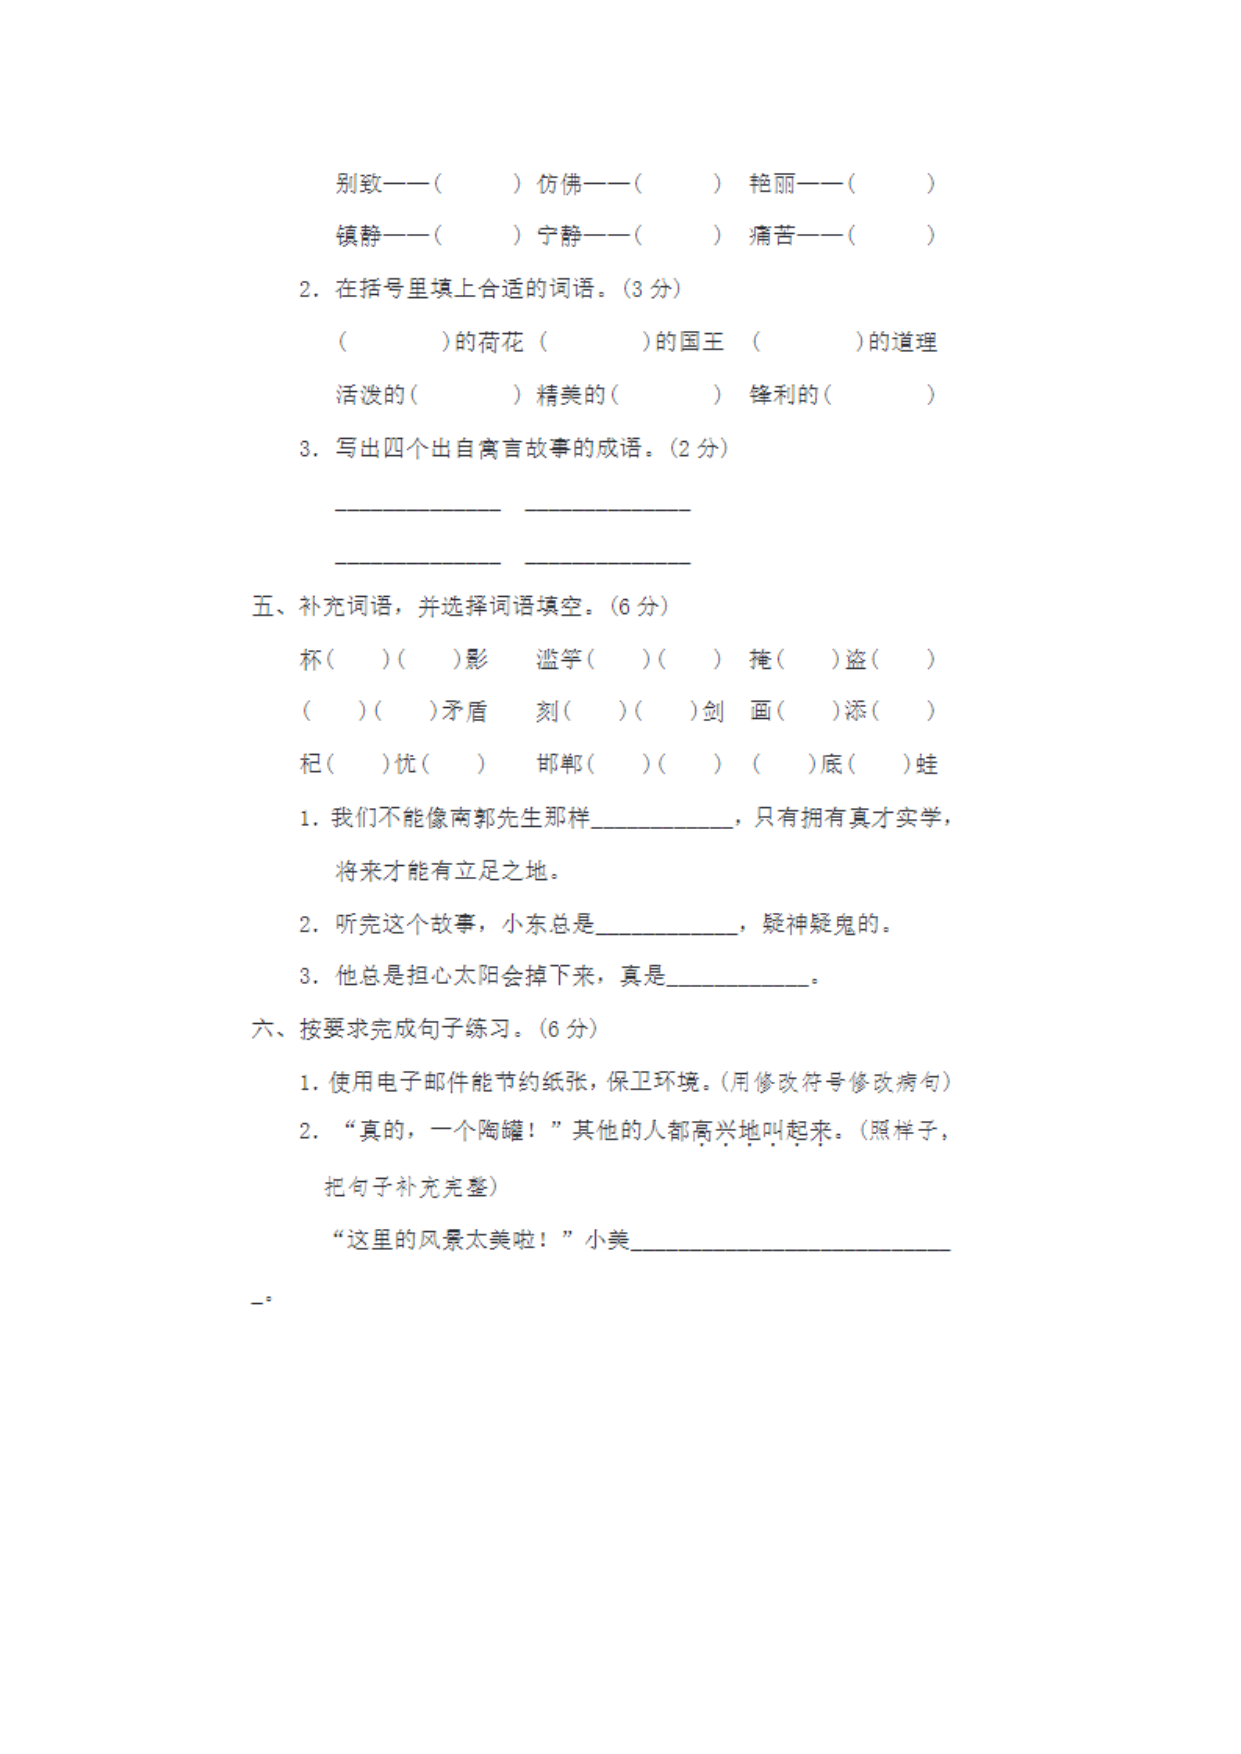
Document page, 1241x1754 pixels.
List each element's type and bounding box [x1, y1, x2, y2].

picture [218, 162, 1022, 1314]
